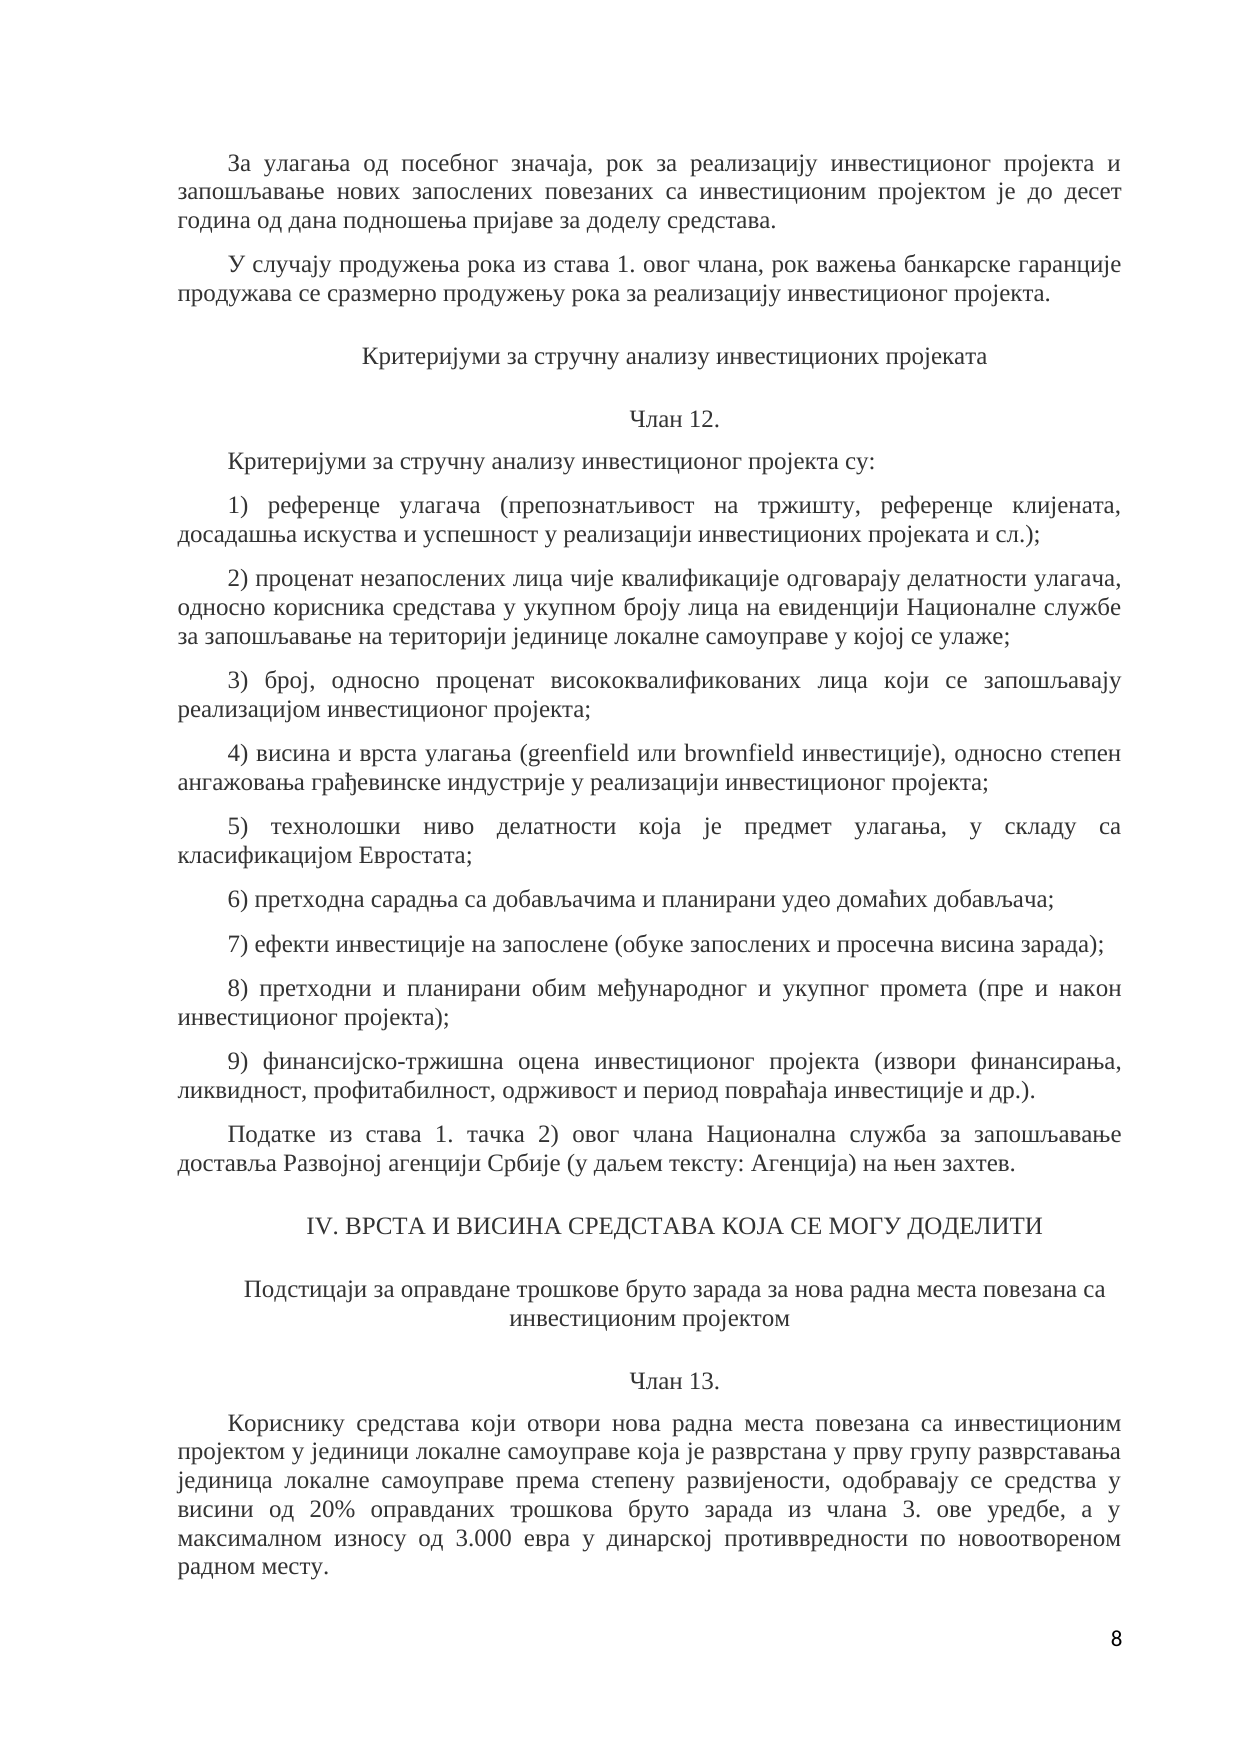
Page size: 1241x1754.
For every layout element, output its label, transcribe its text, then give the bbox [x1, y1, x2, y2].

text Члан 13. [177, 1366, 1122, 1395]
text 5) технолошки ниво делатности која је предмет улагања, у складу са класификацијом Евростата; [177, 811, 1122, 869]
text Кориснику средстава који отвори нова радна места повезана са инвестиционим пројектом у јединици локалне самоуправе која је разврстана у прву групу разврставања јединица локалне самоуправе према степену развијености, одобравају се средства у висини од 20% оправданих трошкова бруто зарада из члана 3. ове уредбе, а у максималном износу од 3.000 евра у динарској противвредности по новоотвореном радном месту. [177, 1408, 1122, 1580]
text 4) висина и врста улагања (greenfield или brownfield инвестиције), односно степен ангажовања грађевинске индустрије у реализацији инвестиционог пројекта; [177, 738, 1122, 796]
text 8) претходни и планирани обим међународног и укупног промета (пре и након инвестиционог пројекта); [177, 973, 1122, 1031]
text IV. ВРСТА И ВИСИНА СРЕДСТАВА КОЈА СЕ МОГУ ДОДЕЛИТИ [177, 1211, 1122, 1240]
text 1) референце улагача (препознатљивост на тржишту, референце клијената, досадашња искуства и успешност у реализацији инвестиционих пројеката и сл.); [177, 490, 1122, 548]
text У случају продужења рока из става 1. овог члана, рок важења банкарске гаранције продужава се сразмерно продужењу рока за реализацију инвестиционог пројекта. [177, 249, 1122, 307]
text Подстицаји за оправдане трошкове бруто зарада за нова радна места повезана са инвестиционим пројектом [177, 1274, 1122, 1332]
text Члан 12. [177, 404, 1122, 433]
text За улагања од посебног значаја, рок за реализацију инвестиционог пројекта и запошљавање нових запослених повезаних са инвестиционим пројектом је до десет година од дана подношења пријаве за доделу средстава. [177, 148, 1122, 234]
text 3) број, односно проценат висококвалификованих лица који се запошљавају реализацијом инвестиционог пројекта; [177, 665, 1122, 723]
text 7) ефекти инвестиције на запослене (обуке запослених и просечна висина зарада); [177, 929, 1122, 958]
text Критеријуми за стручну анализу инвестиционог пројекта су: [177, 446, 1122, 474]
text 9) финансијско-тржишна оцена инвестиционог пројекта (извори финансирања, ликвидност, профитабилност, одрживост и период повраћаја инвестиције и др.). [177, 1046, 1122, 1104]
text Податке из става 1. тачка 2) овог члана Национална служба за запошљавање доставља Развојној агенцији Србије (у даљем тексту: Агенција) на њен захтев. [177, 1119, 1122, 1177]
text 6) претходна сарадња са добављачима и планирани удео домаћих добављача; [177, 884, 1122, 913]
text 2) проценат незапослених лица чије квалификације одговарају делатности улагача, односно корисника средстава у укупном броју лица на евиденцији Националне службе за запошљавање на територији јединице локалне самоуправе у којој се улаже; [177, 563, 1122, 649]
text Критеријуми за стручну анализу инвестиционих пројеката [177, 341, 1122, 370]
